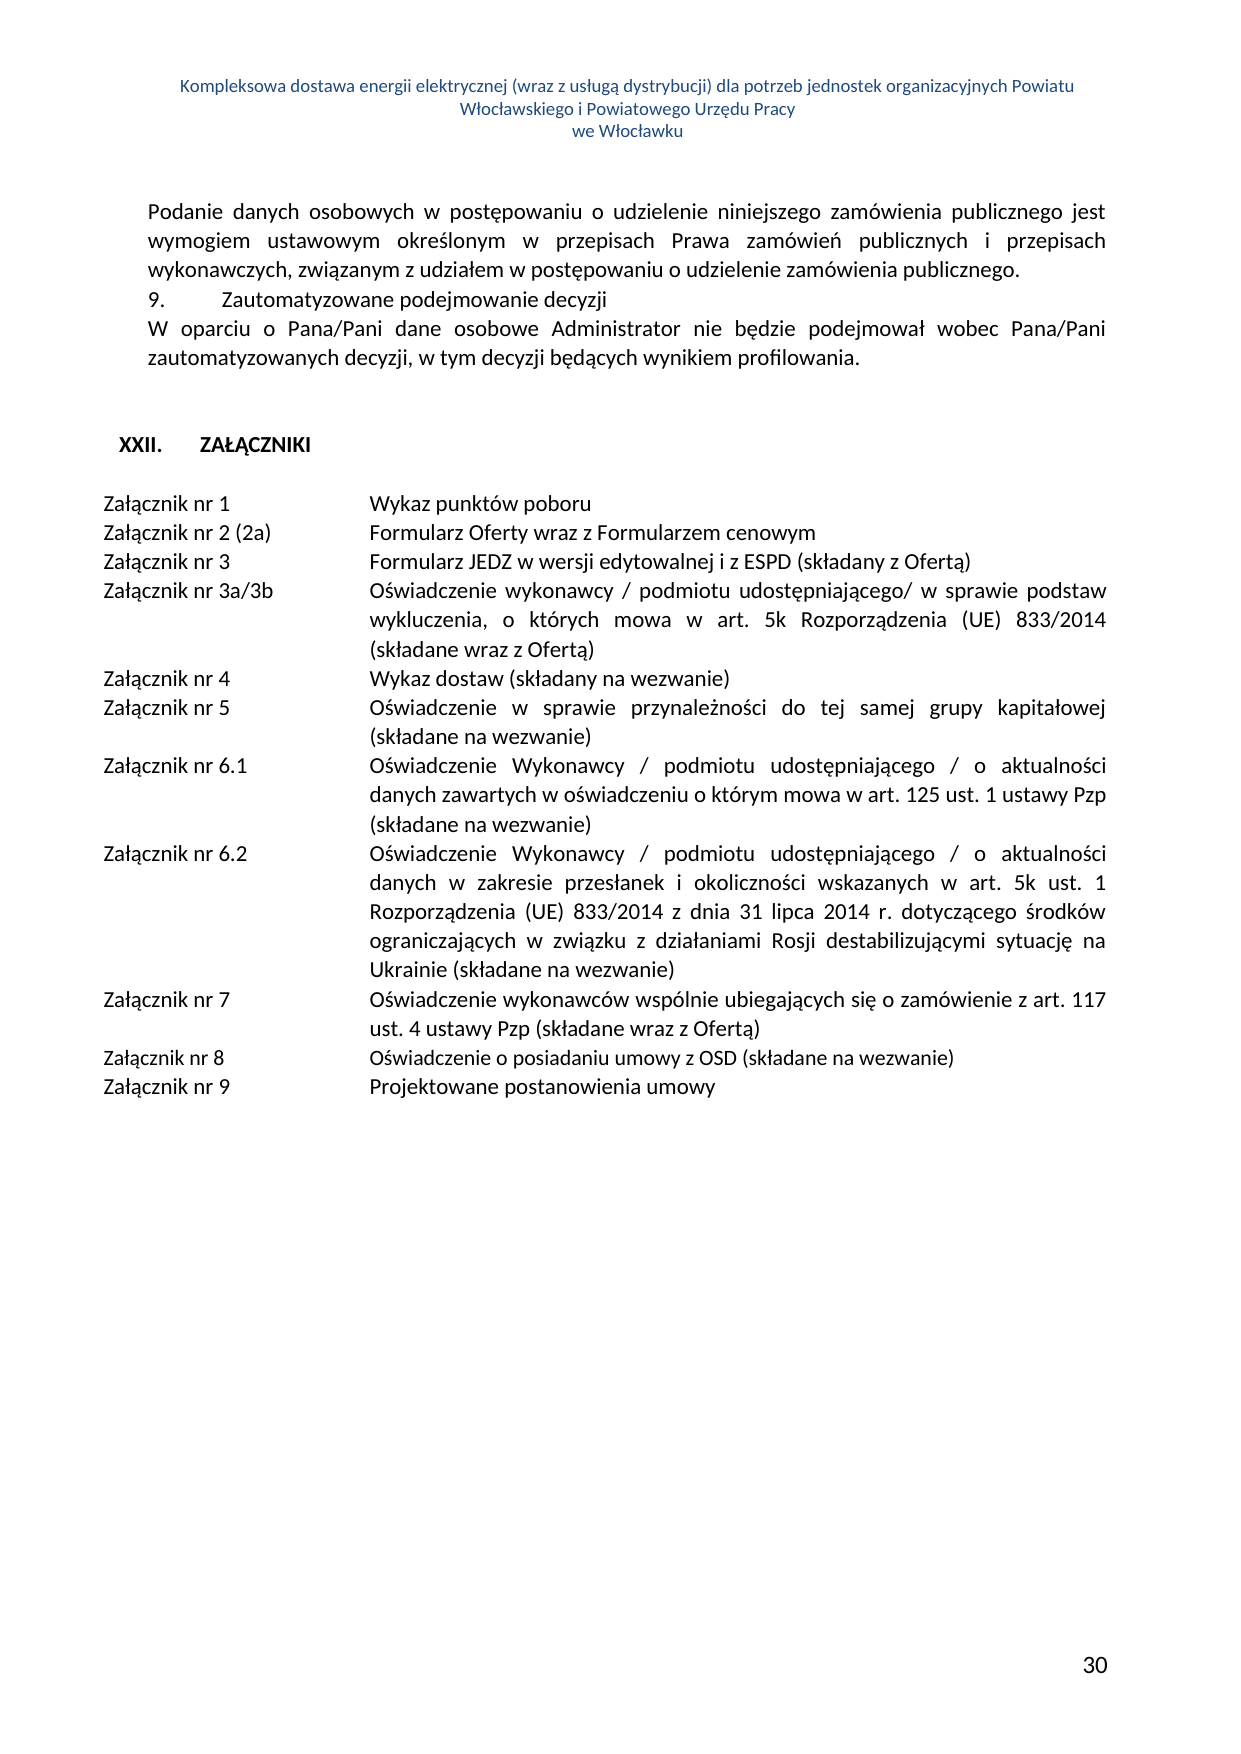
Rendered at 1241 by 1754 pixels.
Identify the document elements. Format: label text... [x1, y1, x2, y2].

text Załącznik nr 7 Oświadczenie wykonawców wspólnie ubiegających się o zamówienie z art. 117 ust. 4 ustawy Pzp (składane wraz z Ofertą) [103, 983, 1107, 1042]
text Załącznik nr 4 Wykaz dostaw (składany na wezwanie) [103, 663, 1107, 692]
text W oparciu o Pana/Pani dane osobowe Administrator nie będzie podejmował wobec Pana/Pani zautomatyzowanych decyzji, w tym decyzji będących wynikiem profilowania. [148, 313, 1107, 371]
text Załącznik nr 6.1 Oświadczenie Wykonawcy / podmiotu udostępniającego / o aktualności danych zawartych w oświadczeniu o którym mowa w art. 125 ust. 1 ustawy Pzp (składane na wezwanie) [103, 750, 1107, 838]
text Załącznik nr 3 Formularz JEDZ w wersji edytowalnej i z ESPD (składany z Ofertą) [103, 546, 1107, 575]
text Załącznik nr 6.2 Oświadczenie Wykonawcy / podmiotu udostępniającego / o aktualności danych w zakresie przesłanek i okoliczności wskazanych w art. 5k ust. 1 Rozporządzenia (UE) 833/2014 z dnia 31 lipca 2014 r. dotyczącego środków ograniczających w związku z działaniami Rosji destabilizującymi sytuację na Ukrainie (składane na wezwanie) [103, 838, 1107, 983]
text Załącznik nr 5 Oświadczenie w sprawie przynależności do tej samej grupy kapitałowej (składane na wezwanie) [103, 692, 1107, 750]
subtitle ZAŁĄCZNIKI [162, 429, 1107, 458]
text Załącznik nr 3a/3b Oświadczenie wykonawcy / podmiotu udostępniającego/ w sprawie podstaw wykluczenia, o których mowa w art. 5k Rozporządzenia (UE) 833/2014 (składane wraz z Ofertą) [103, 575, 1107, 663]
text 9. Zautomatyzowane podejmowanie decyzji [148, 283, 1107, 313]
text Załącznik nr 1 Wykaz punktów poboru [103, 488, 1107, 517]
text Załącznik nr 9 Projektowane postanowienia umowy [103, 1071, 1107, 1100]
text Załącznik nr 8 Oświadczenie o posiadaniu umowy z OSD (składane na wezwanie) [103, 1042, 1107, 1071]
text Załącznik nr 2 (2a) Formularz Oferty wraz z Formularzem cenowym [103, 517, 1107, 546]
text Podanie danych osobowych w postępowaniu o udzielenie niniejszego zamówienia publicznego jest wymogiem ustawowym określonym w przepisach Prawa zamówień publicznych i przepisach wykonawczych, związanym z udziałem w postępowaniu o udzielenie zamówienia publicznego. [148, 196, 1107, 283]
